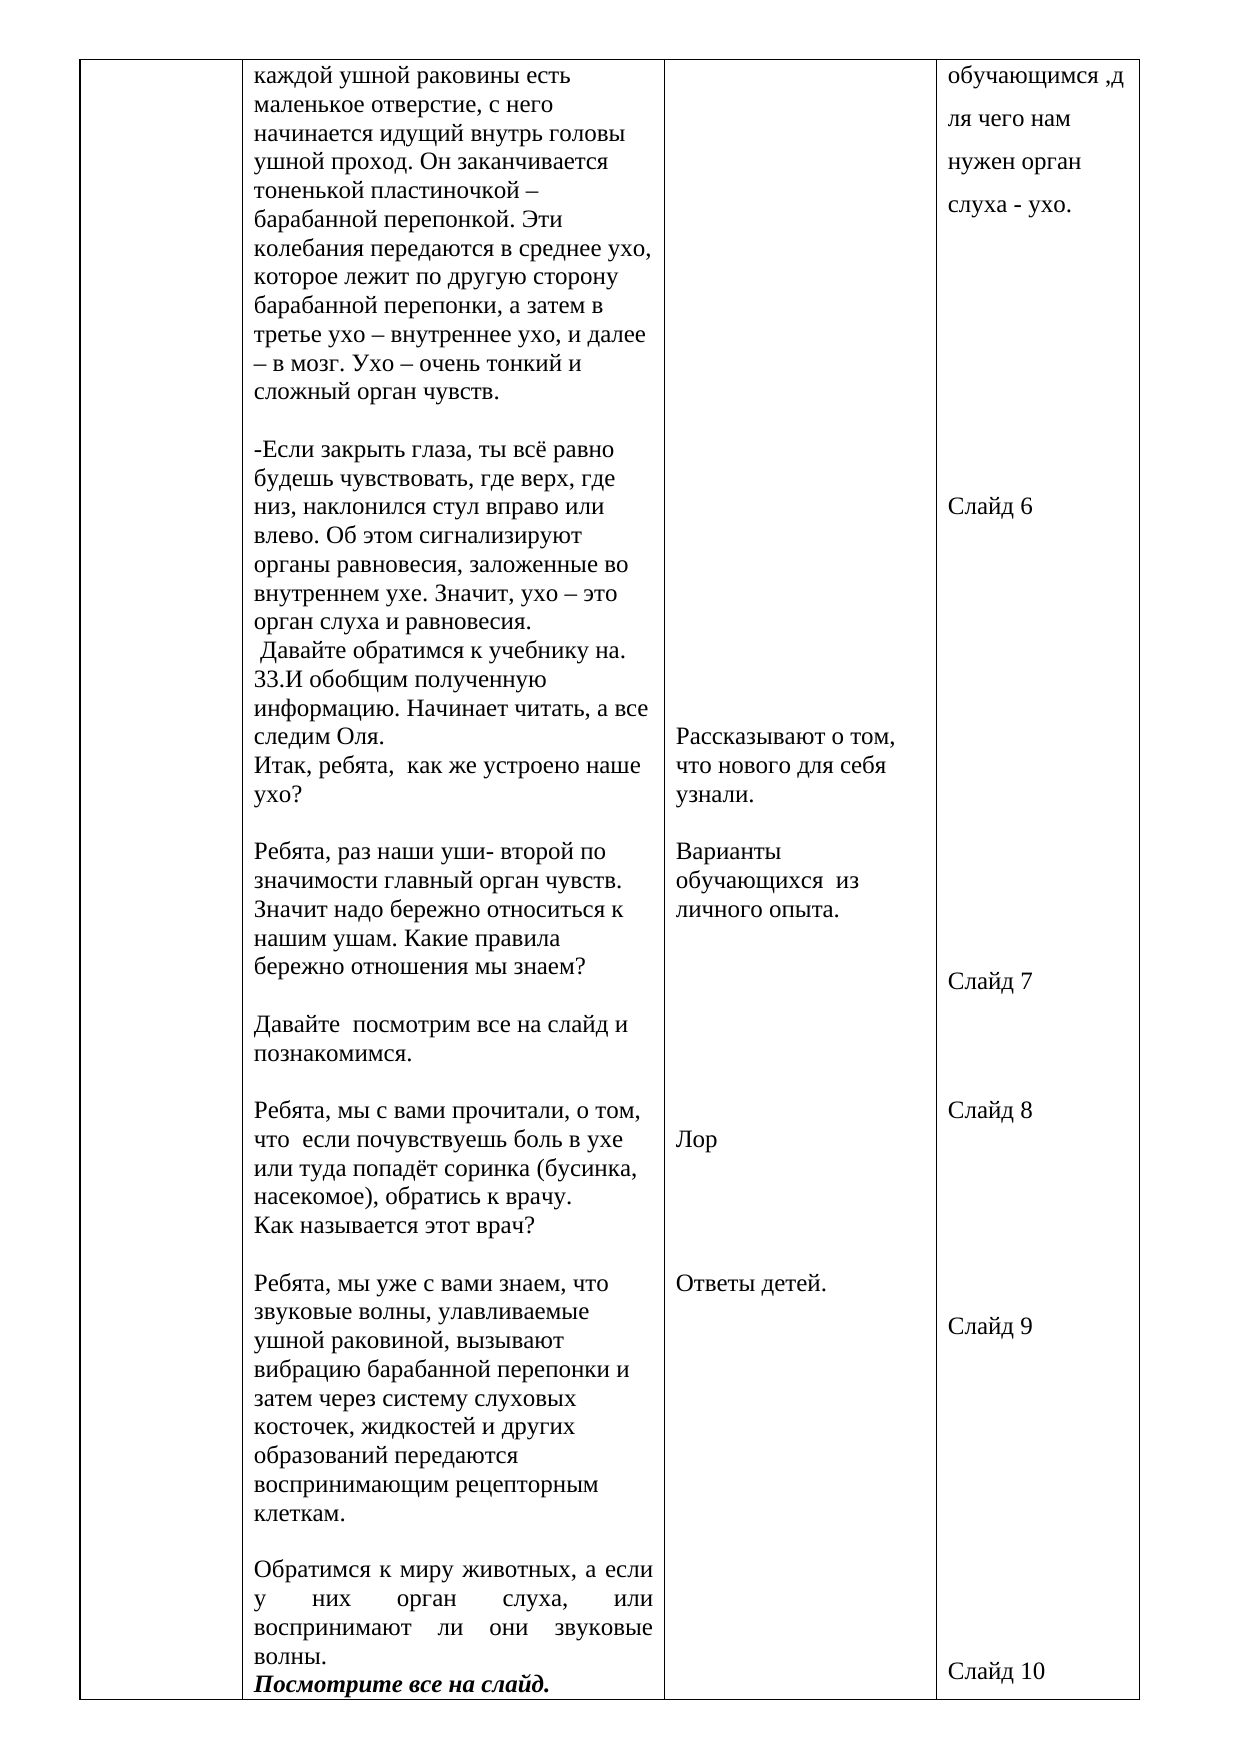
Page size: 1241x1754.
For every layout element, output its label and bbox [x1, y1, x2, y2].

table_cell [937, 60, 1139, 1699]
table_cell [243, 60, 664, 1699]
table_cell [81, 60, 242, 1699]
table_cell [665, 60, 936, 1699]
